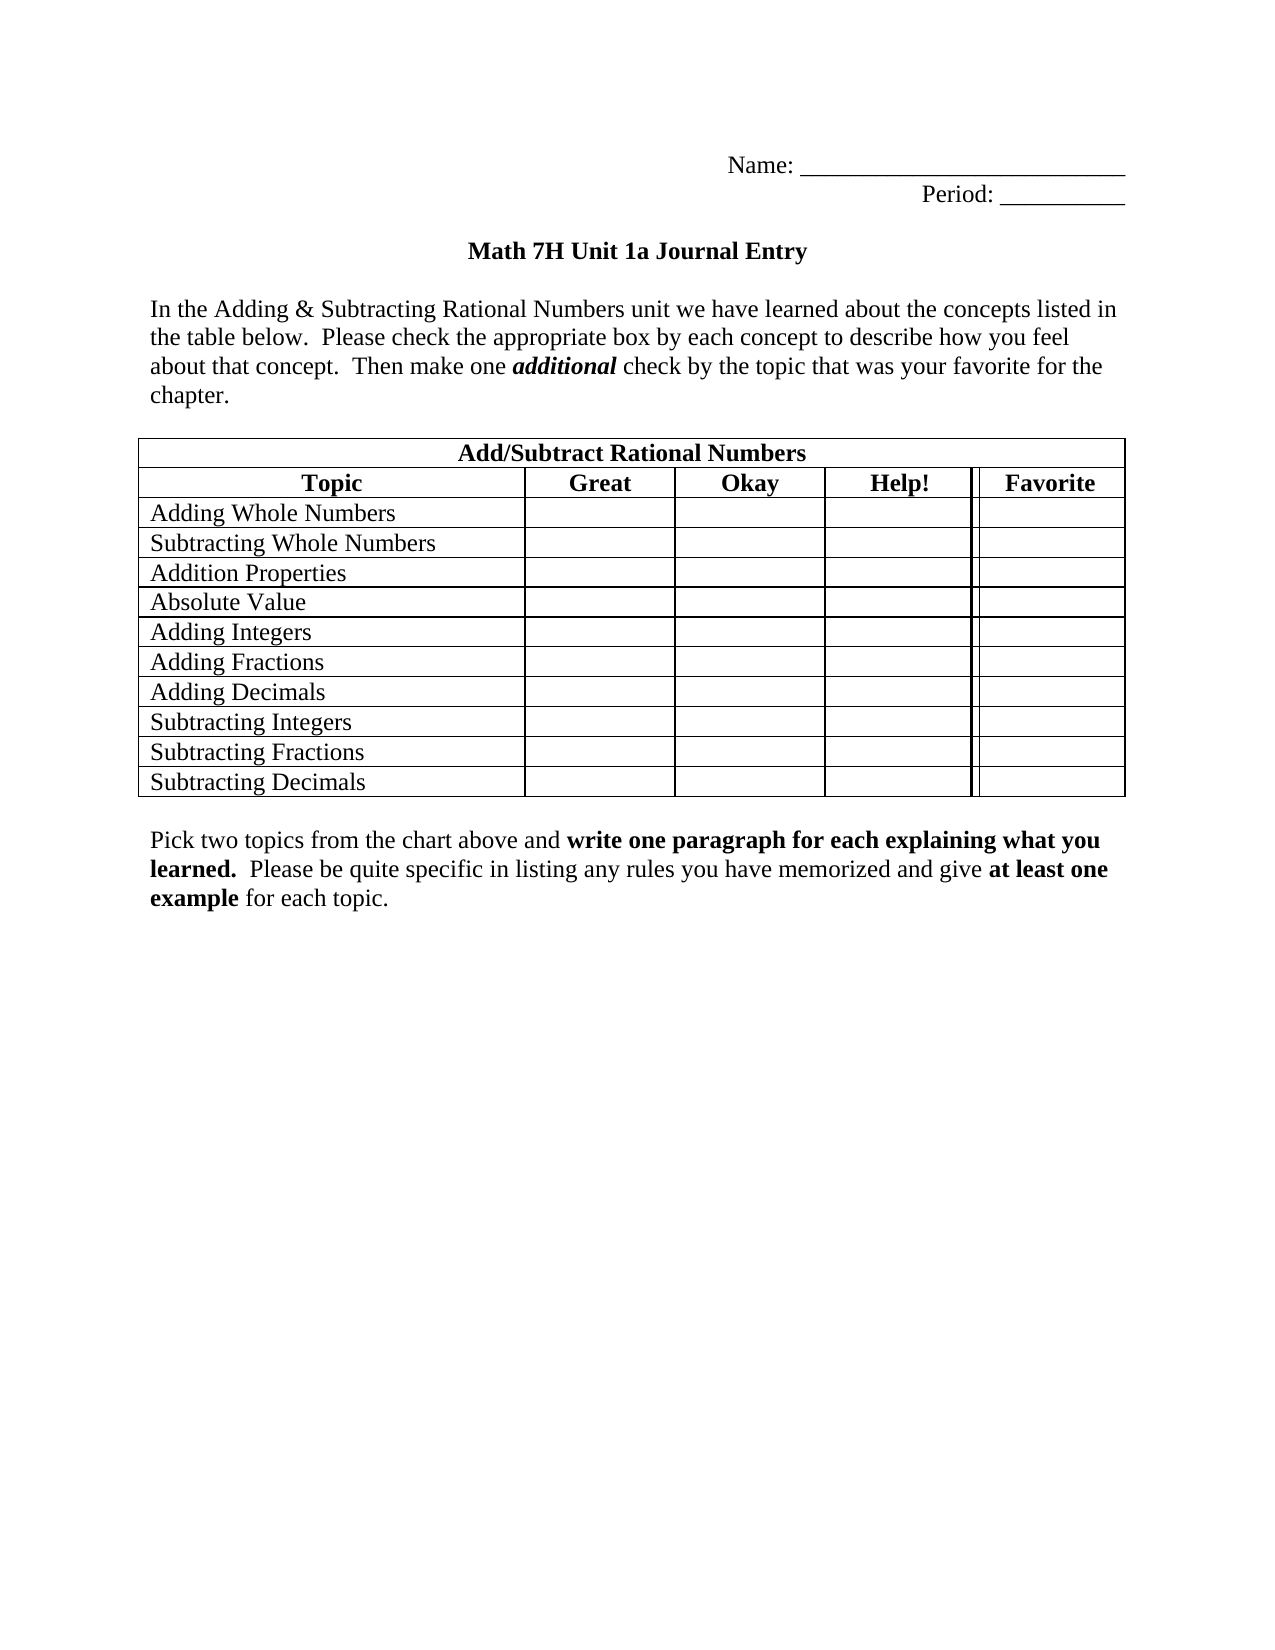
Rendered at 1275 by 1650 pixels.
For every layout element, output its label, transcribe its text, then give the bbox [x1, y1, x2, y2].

table_cell [676, 677, 824, 706]
table_cell Adding Fractions [139, 647, 524, 676]
table_cell [980, 558, 1124, 586]
table_cell Subtracting Whole Numbers [139, 528, 524, 557]
table_cell [526, 737, 674, 766]
table_cell [526, 528, 674, 557]
table_cell [975, 618, 979, 646]
table_cell Topic [139, 468, 524, 497]
text Period: __________ [150, 179, 1125, 207]
table_cell [526, 618, 674, 646]
table_cell [975, 707, 979, 736]
table_cell Subtracting Decimals [139, 767, 524, 796]
table_cell [826, 737, 970, 766]
table_cell [676, 498, 824, 527]
text Pick two topics from the chart above and write one paragraph for each explaining what you learned. Please be quite specific in listing any rules you have memorized and give at least one example for each topic. [150, 826, 1125, 912]
table_cell Subtracting Fractions [139, 737, 524, 766]
table_cell Adding Decimals [139, 677, 524, 706]
table_cell Help! [826, 468, 970, 497]
table_cell [980, 677, 1124, 706]
table_cell [676, 618, 824, 646]
text In the Adding & Subtracting Rational Numbers unit we have learned about the concepts listed in the table below. Please check the appropriate box by each concept to describe how you feel about that concept. Then make one additional check by the topic that was your favorite for the chapter. [150, 294, 1125, 409]
table_cell [980, 647, 1124, 676]
table_cell [526, 558, 674, 586]
table_cell Adding Whole Numbers [139, 498, 524, 527]
table_cell [975, 647, 979, 676]
table_cell [826, 498, 970, 527]
table_cell [826, 707, 970, 736]
table_cell Adding Integers [139, 618, 524, 646]
table_cell [975, 677, 979, 706]
table_cell [975, 498, 979, 527]
table_cell [526, 677, 674, 706]
table_cell [526, 498, 674, 527]
table_header Add/Subtract Rational Numbers [139, 439, 1124, 467]
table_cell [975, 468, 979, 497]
table_cell Great [526, 468, 674, 497]
table_cell [975, 588, 979, 616]
table_cell [826, 647, 970, 676]
table_cell [975, 558, 979, 586]
table_cell [975, 528, 979, 557]
table_cell [676, 558, 824, 586]
table_cell [826, 677, 970, 706]
table_cell [676, 588, 824, 616]
table_cell [980, 767, 1124, 796]
table_cell [826, 767, 970, 796]
table_cell [826, 588, 970, 616]
table_cell Addition Properties [139, 558, 524, 586]
table_cell [676, 767, 824, 796]
table_cell [526, 767, 674, 796]
text Name: __________________________ [150, 150, 1125, 179]
table_cell [676, 707, 824, 736]
table_cell [980, 618, 1124, 646]
table_cell [826, 558, 970, 586]
table_cell [526, 707, 674, 736]
table_cell Favorite [980, 468, 1124, 497]
table_cell Absolute Value [139, 588, 524, 616]
table_cell [826, 618, 970, 646]
table_cell [676, 737, 824, 766]
table_cell [975, 737, 979, 766]
table_cell [980, 528, 1124, 557]
table_cell [980, 498, 1124, 527]
table_cell [676, 528, 824, 557]
table_cell Okay [676, 468, 824, 497]
table_cell [975, 767, 979, 796]
table_cell [826, 528, 970, 557]
subtitle Math 7H Unit 1a Journal Entry [150, 236, 1125, 265]
table_cell [980, 737, 1124, 766]
table_cell [676, 647, 824, 676]
table_cell [980, 588, 1124, 616]
table_cell [526, 588, 674, 616]
table_cell Subtracting Integers [139, 707, 524, 736]
table_cell [980, 707, 1124, 736]
table_cell [526, 647, 674, 676]
